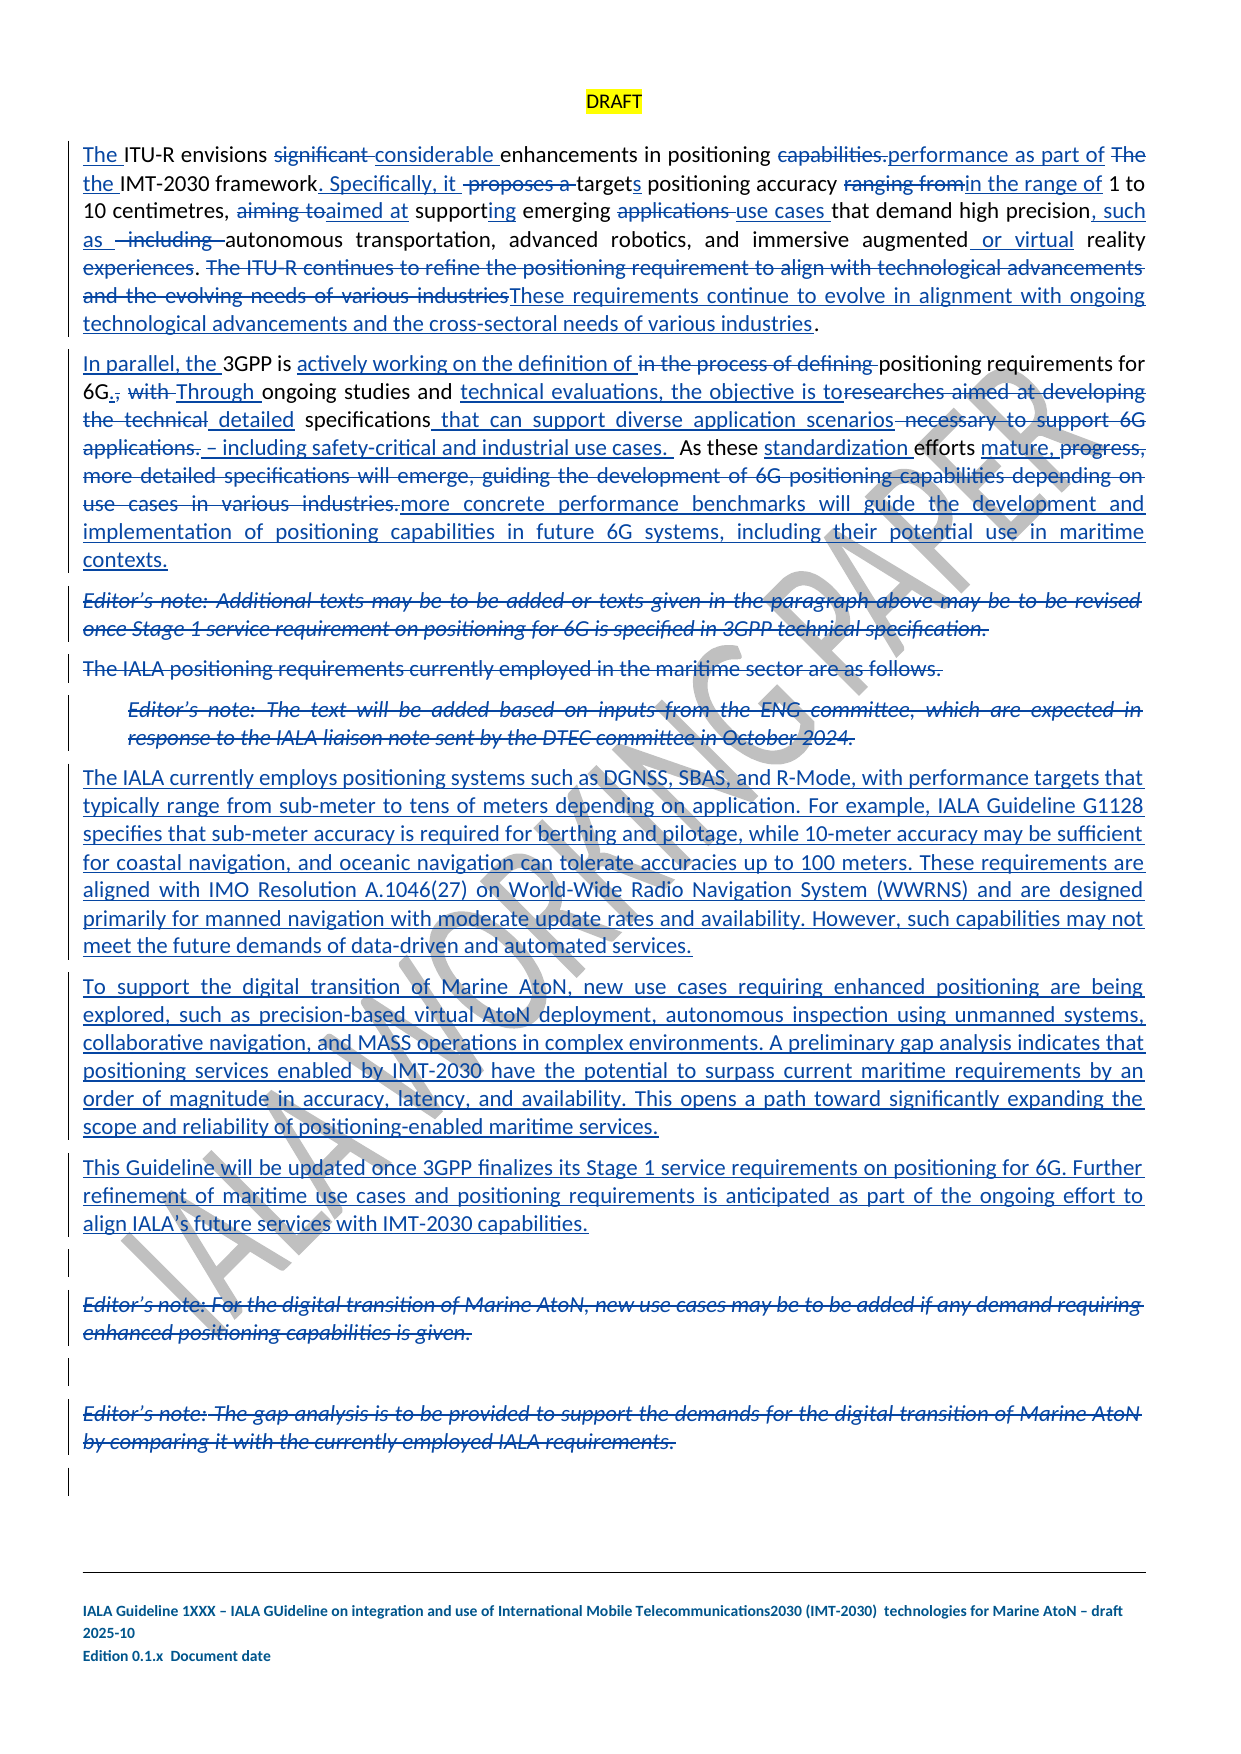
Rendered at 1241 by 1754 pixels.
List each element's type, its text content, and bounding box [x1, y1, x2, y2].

text 3GPP is positioning requirements for 6G ongoing studies and specifications As these efforts [83, 543, 1146, 573]
text ITU-R envisions enhancements in positioning IMT-2030 frameworktarget positioning accuracy 1 to 10 centimetres, support emerging that demand high precisionautonomous transportation, advanced robotics, and immersive augmented reality. . [83, 141, 1146, 337]
text 3GPP is positioning requirements for 6G ongoing studies and specifications As these efforts [83, 349, 1146, 542]
